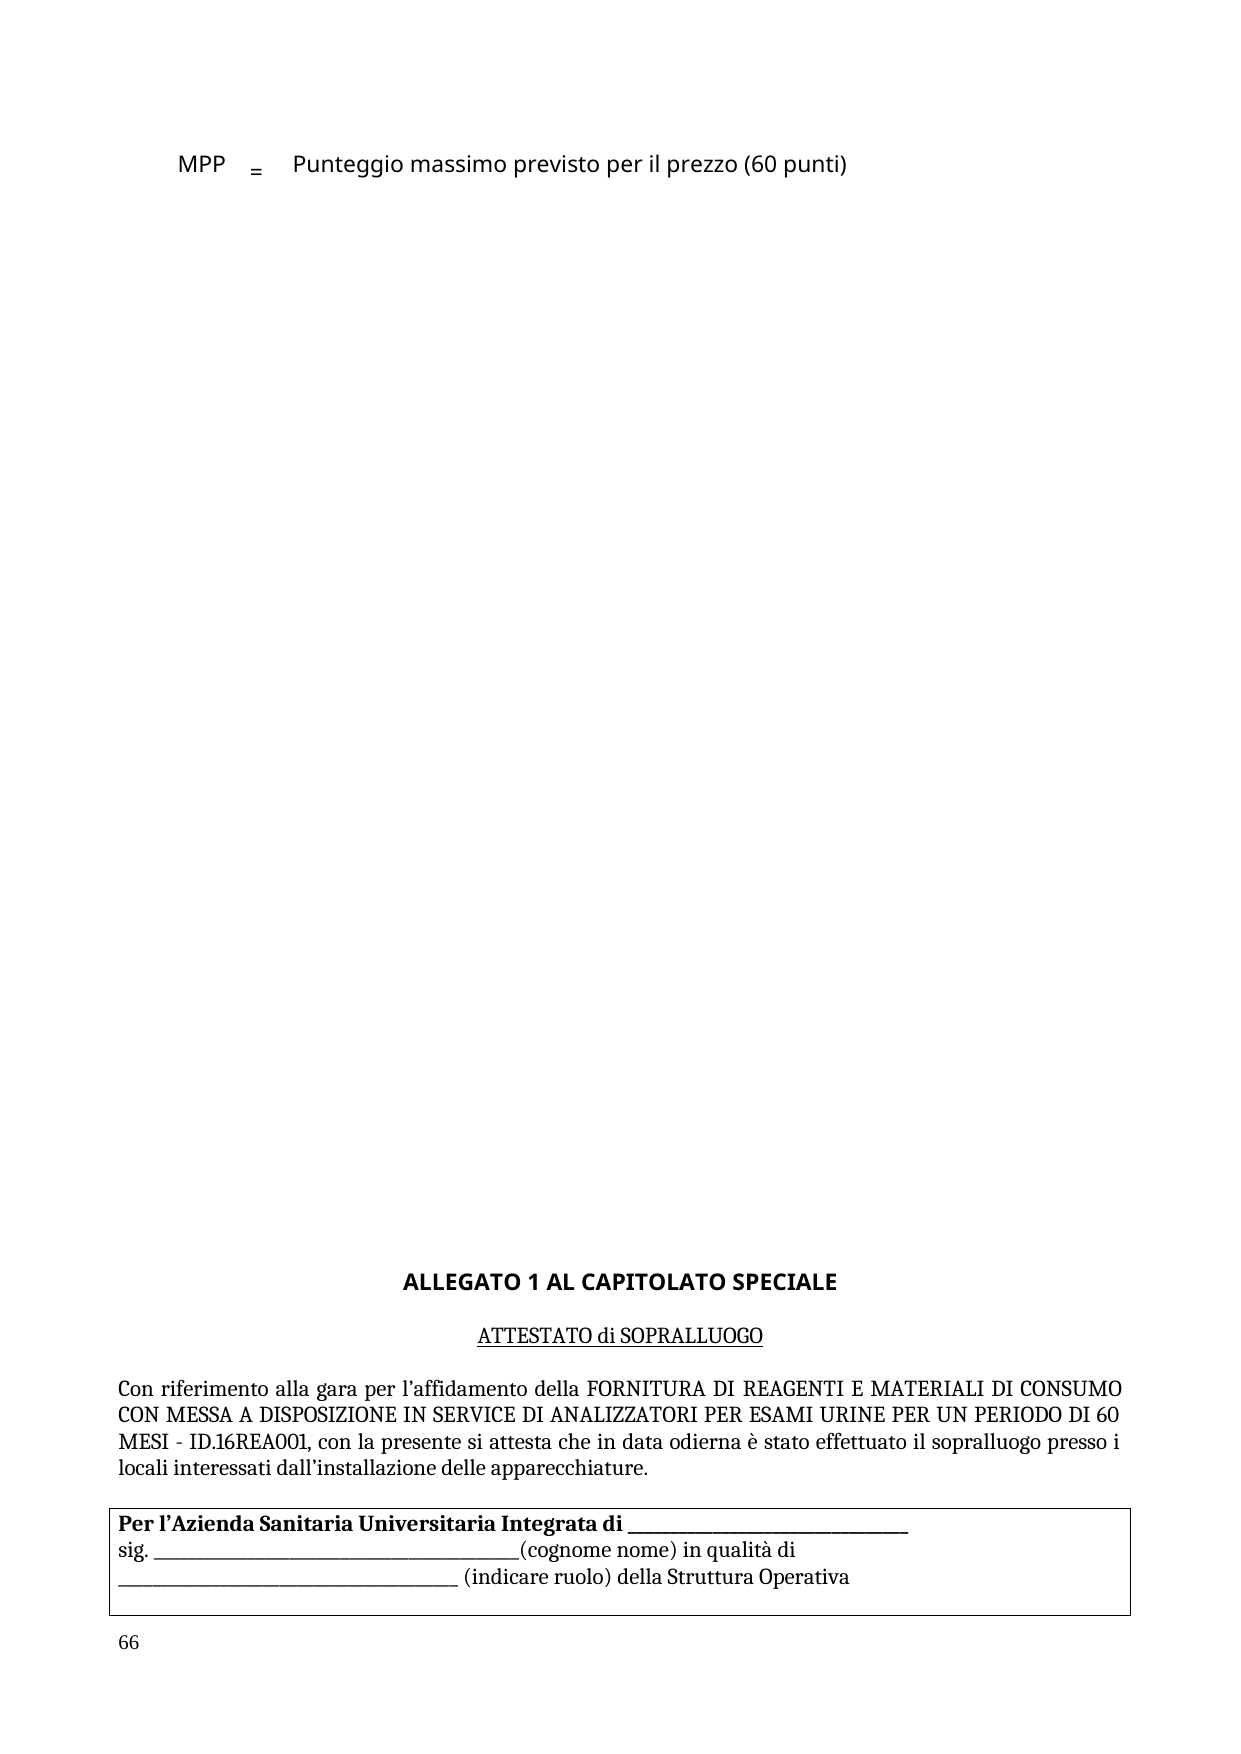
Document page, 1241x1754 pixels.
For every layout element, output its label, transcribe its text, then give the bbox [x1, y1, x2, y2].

text MPP = Punteggio massimo previsto per il prezzo (60 punti) [156, 148, 1122, 187]
text Con riferimento alla gara per l’affidamento della FORNITURA DI REAGENTI E MATERIALI DI CONSUMO CON MESSA A DISPOSIZIONE IN SERVICE DI ANALIZZATORI PER ESAMI URINE PER UN PERIODO DI 60 MESI - ID.16REA001, con la presente si attesta che in data odierna è stato effettuato il sopralluogo presso i locali interessati dall’installazione delle apparecchiature. [118, 1376, 1122, 1481]
text ALLEGATO 1 AL CAPITOLATO SPECIALE [118, 1266, 1122, 1297]
text ATTESTATO di sopralluogo [118, 1323, 1122, 1349]
text sig. ___________________________________________(cognome nome) in qualità di ________________________________________ (indicare ruolo) della Struttura Operativa [118, 1537, 1122, 1590]
text Per l’Azienda Sanitaria Universitaria Integrata di _________________________________ [110, 1509, 1130, 1537]
